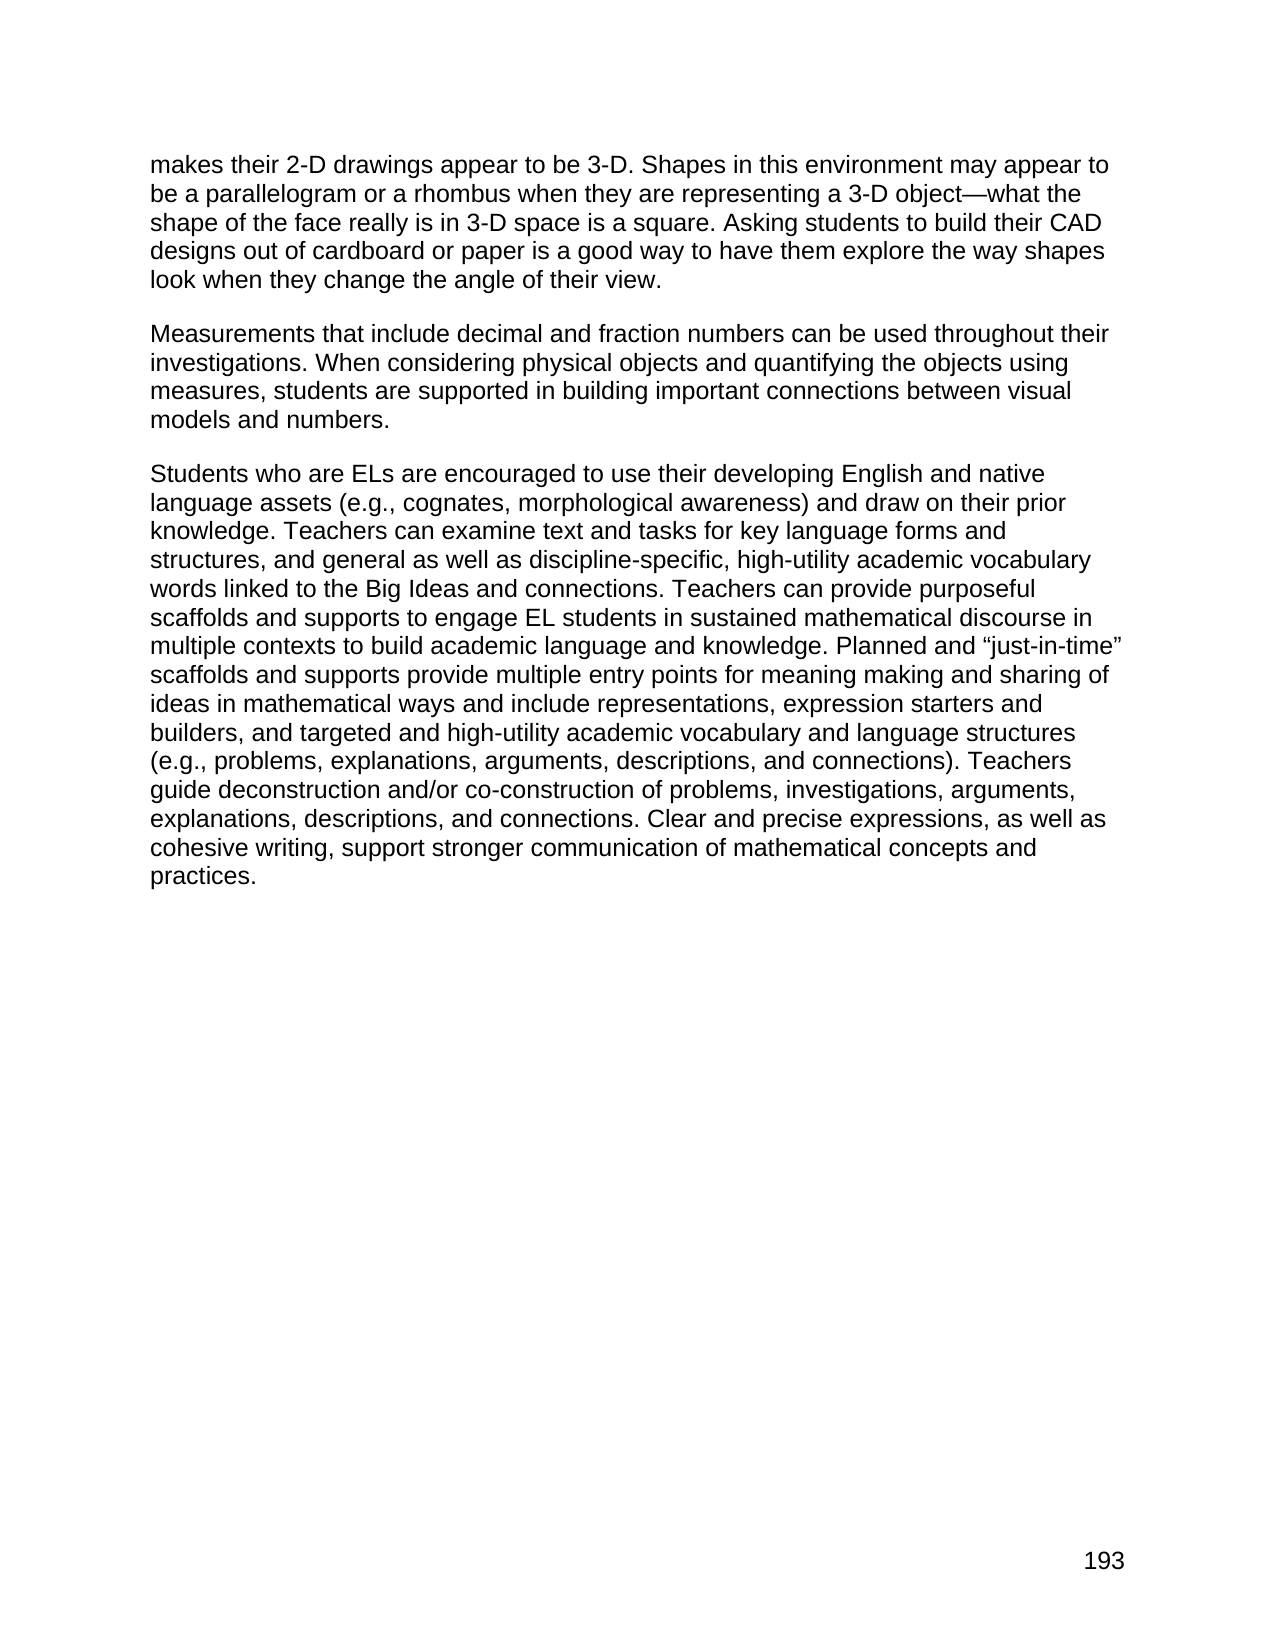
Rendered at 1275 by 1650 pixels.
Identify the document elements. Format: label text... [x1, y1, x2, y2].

text Measurements that include decimal and fraction numbers can be used throughout their investigations. When considering physical objects and quantifying the objects using measures, students are supported in building important connections between visual models and numbers. [150, 319, 1125, 434]
text Students who are ELs are encouraged to use their developing English and native language assets (e.g., cognates, morphological awareness) and draw on their prior knowledge. Teachers can examine text and tasks for key language forms and structures, and general as well as discipline-specific, high-utility academic vocabulary words linked to the Big Ideas and connections. Teachers can provide purposeful scaffolds and supports to engage EL students in sustained mathematical discourse in multiple contexts to build academic language and knowledge. Planned and “just-in-time” scaffolds and supports provide multiple entry points for meaning making and sharing of ideas in mathematical ways and include representations, expression starters and builders, and targeted and high-utility academic vocabulary and language structures (e.g., problems, explanations, arguments, descriptions, and connections). Teachers guide deconstruction and/or co-construction of problems, investigations, arguments, explanations, descriptions, and connections. Clear and precise expressions, as well as cohesive writing, support stronger communication of mathematical concepts and practices. [150, 459, 1125, 890]
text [150, 150, 1125, 294]
